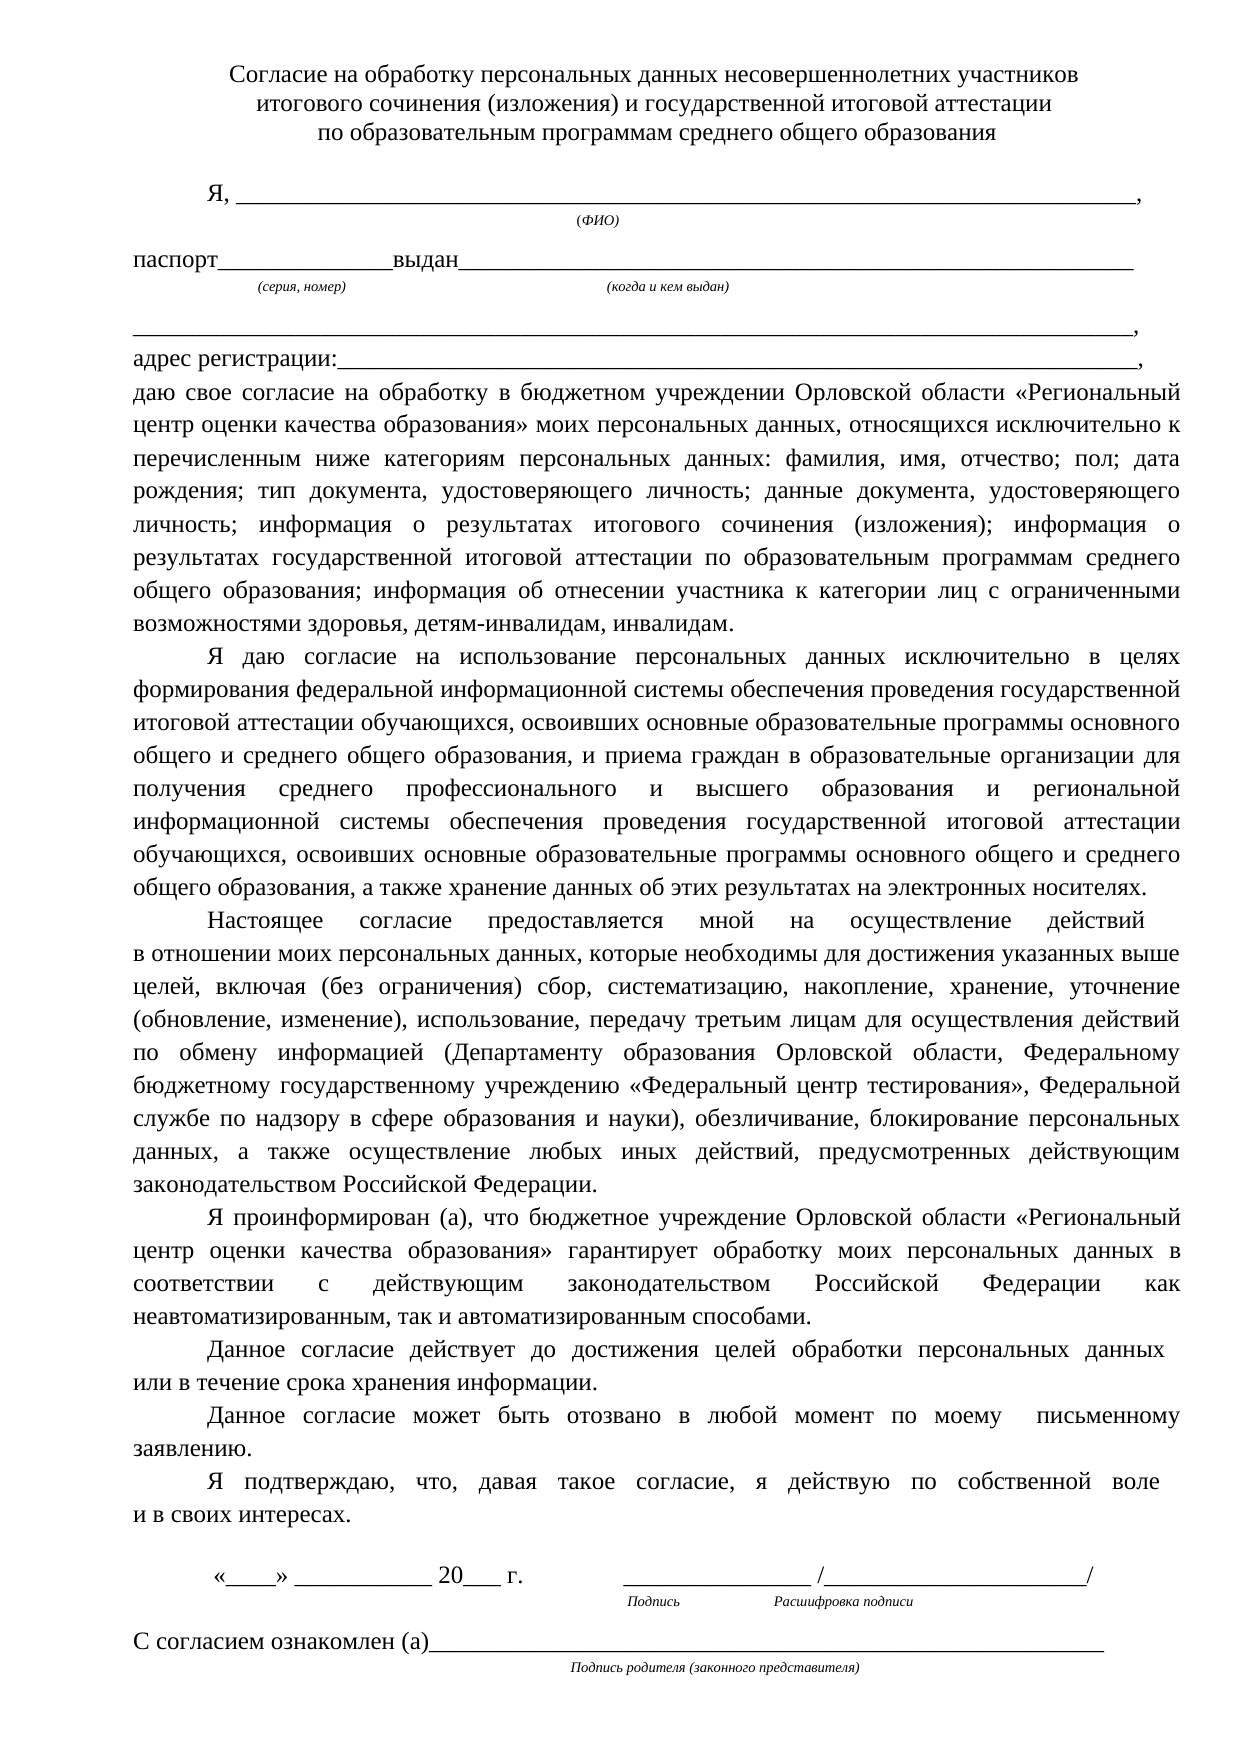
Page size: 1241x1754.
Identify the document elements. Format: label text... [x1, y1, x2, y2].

text Я проинформирован (а), что бюджетное учреждение Орловской области «Региональный центр оценки качества образования» гарантирует обработку моих персональных данных в соответствии с действующим законодательством Российской Федерации как неавтоматизированным, так и автоматизированным способами. [133, 1202, 1181, 1330]
text ________________________________________________________________________________, [133, 311, 1181, 339]
text (серия, номер) (когда и кем выдан) [133, 277, 1181, 306]
text паспорт______________выдан______________________________________________________ [133, 244, 1181, 273]
text Я, ________________________________________________________________________, [133, 178, 1181, 207]
text Данное согласие действует до достижения целей обработки персональных данных или в течение срока хранения информации. [133, 1334, 1181, 1396]
text адрес регистрации:________________________________________________________________, [133, 343, 1181, 372]
text С согласием ознакомлен (а)______________________________________________________ [133, 1626, 1181, 1655]
text Согласие на обработку персональных данных несовершеннолетних участников итогового сочинения (изложения) и государственной итоговой аттестации по образовательным программам среднего общего образования [133, 59, 1181, 145]
text Данное согласие может быть отозвано в любой момент по моему письменному заявлению. [133, 1400, 1181, 1462]
text даю свое согласие на обработку в бюджетном учреждении Орловской области «Региональный центр оценки качества образования» моих персональных данных, относящихся исключительно к перечисленным ниже категориям персональных данных: фамилия, имя, отчество; пол; дата рождения; тип документа, удостоверяющего личность; данные документа, удостоверяющего личность; информация о результатах итогового сочинения (изложения); информация о результатах государственной итоговой аттестации по образовательным программам среднего общего образования; информация об отнесении участника к категории лиц с ограниченными возможностями здоровья, детям-инвалидам, инвалидам. [133, 377, 1181, 636]
text Я подтверждаю, что, давая такое согласие, я действую по собственной воле и в своих интересах. [133, 1466, 1181, 1528]
text (ФИО) [133, 211, 1181, 240]
text «____» ___________ 20___ г. _______________ /_____________________/ [133, 1560, 1181, 1589]
text Подпись Расшифровка подписи [133, 1593, 1181, 1622]
text Я даю согласие на использование персональных данных исключительно в целях формирования федеральной информационной системы обеспечения проведения государственной итоговой аттестации обучающихся, освоивших основные образовательные программы основного общего и среднего общего образования, и приема граждан в образовательные организации для получения среднего профессионального и высшего образования и региональной информационной системы обеспечения проведения государственной итоговой аттестации обучающихся, освоивших основные образовательные программы основного общего и среднего общего образования, а также хранение данных об этих результатах на электронных носителях. [133, 641, 1181, 901]
text Настоящее согласие предоставляется мной на осуществление действий в отношении моих персональных данных, которые необходимы для достижения указанных выше целей, включая (без ограничения) сбор, систематизацию, накопление, хранение, уточнение (обновление, изменение), использование, передачу третьим лицам для осуществления действий по обмену информацией (Департаменту образования Орловской области, Федеральному бюджетному государственному учреждению «Федеральный центр тестирования», Федеральной службе по надзору в сфере образования и науки), обезличивание, блокирование персональных данных, а также осуществление любых иных действий, предусмотренных действующим законодательством Российской Федерации. [133, 905, 1181, 1198]
text Подпись родителя (законного представителя) [133, 1659, 1181, 1688]
